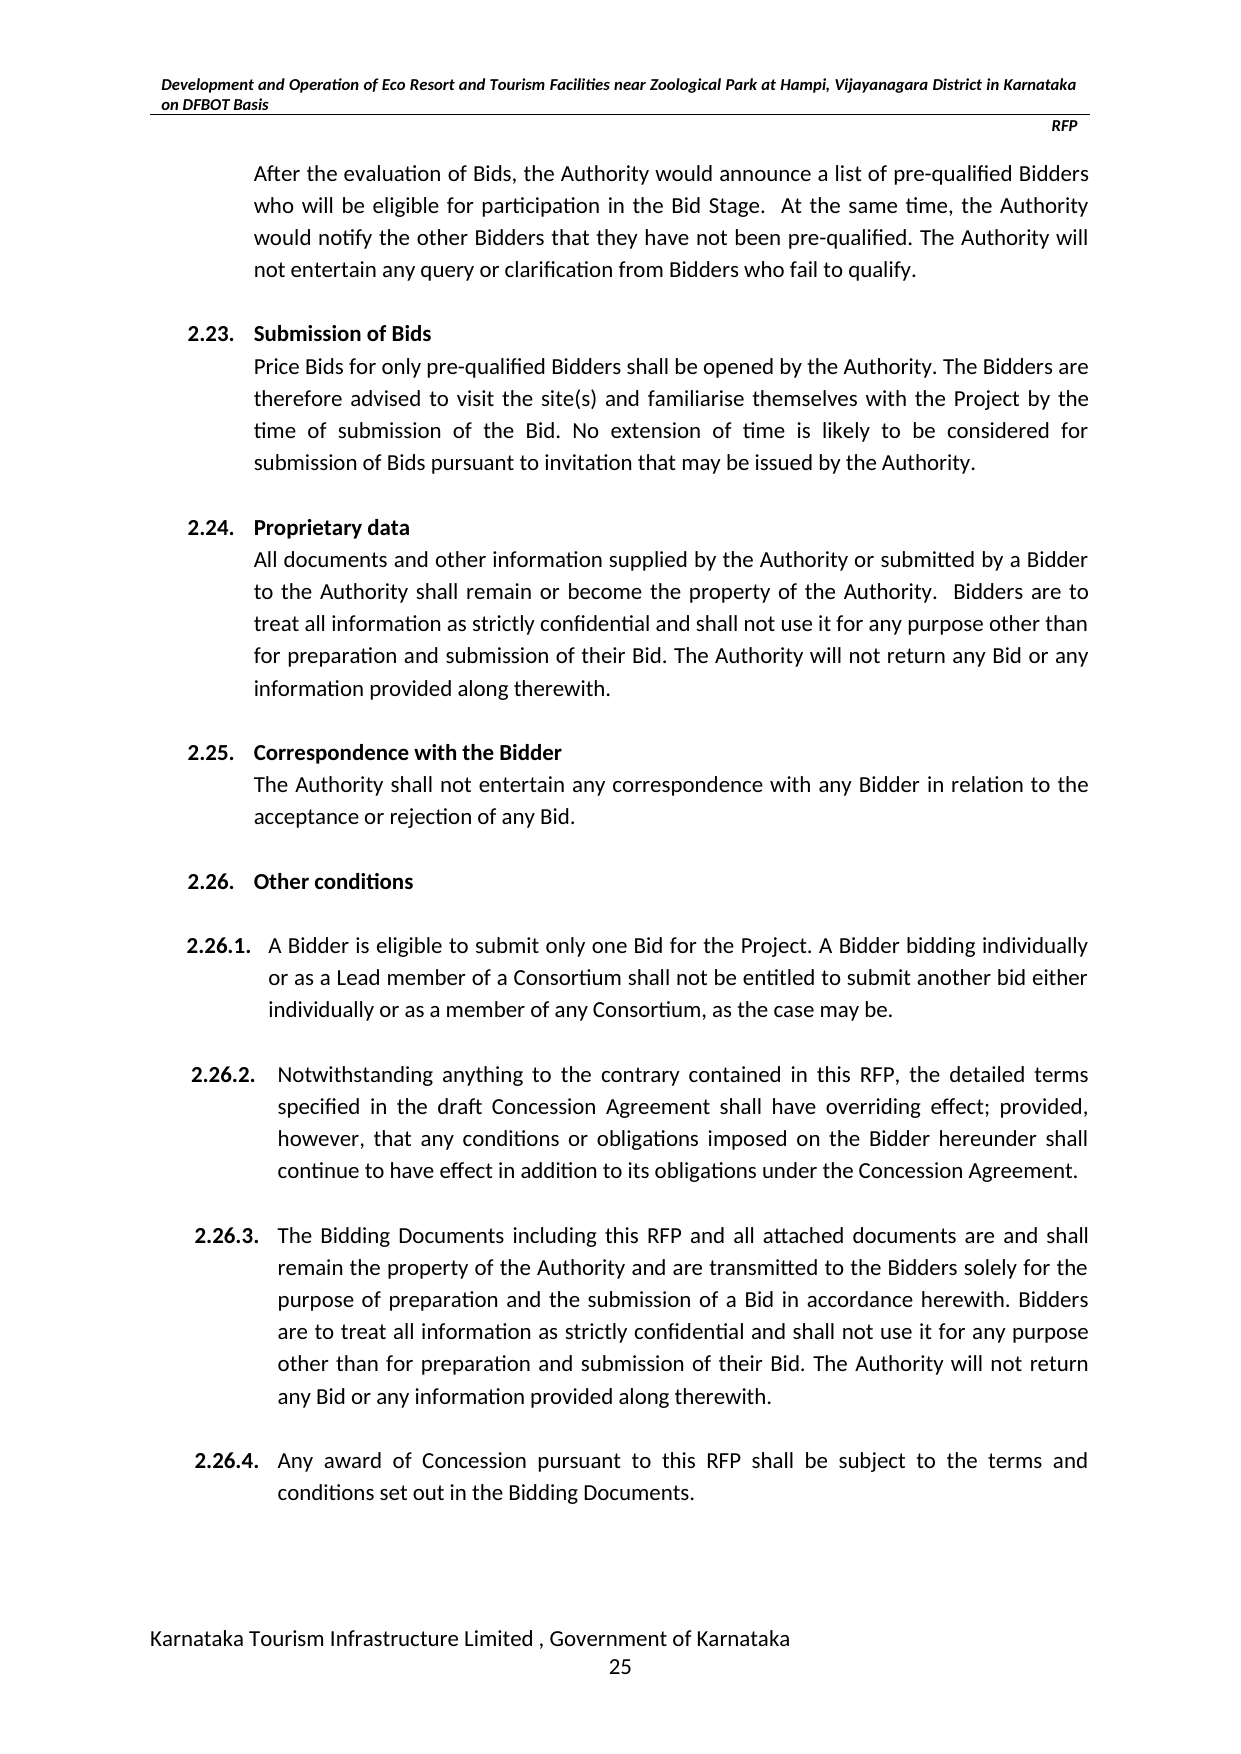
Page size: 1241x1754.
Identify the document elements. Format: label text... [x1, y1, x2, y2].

list Any award of Concession pursuant to this RFP shall be subject to the terms and conditions set out in the Bidding Documents. [194, 1446, 1090, 1506]
list Submission of Bids [187, 319, 1090, 348]
list Other conditions [187, 867, 1090, 895]
list Correspondence with the Bidder [187, 738, 1090, 766]
list Notwithstanding anything to the contrary contained in this RFP, the detailed terms specified in the draft Concession Agreement shall have overriding effect; provided, however, that any conditions or obligations imposed on the Bidder hereunder shall continue to have effect in addition to its obligations under the Concession Agreement. [191, 1060, 1090, 1184]
list Price Bids for only pre-qualified Bidders shall be opened by the Authority. The Bidders are therefore advised to visit the site(s) and familiarise themselves with the Project by the time of submission of the Bid. No extension of time is likely to be considered for submission of Bids pursuant to invitation that may be issued by the Authority. [253, 352, 1090, 476]
list After the evaluation of Bids, the Authority would announce a list of pre-qualified Bidders who will be eligible for participation in the Bid Stage. At the same time, the Authority would notify the other Bidders that they have not been pre-qualified. The Authority will not entertain any query or clarification from Bidders who fail to qualify. [253, 159, 1090, 283]
list Proprietary data [187, 513, 1090, 541]
list The Authority shall not entertain any correspondence with any Bidder in relation to the acceptance or rejection of any Bid. [253, 770, 1090, 830]
list The Bidding Documents including this RFP and all attached documents are and shall remain the property of the Authority and are transmitted to the Bidders solely for the purpose of preparation and the submission of a Bid in accordance herewith. Bidders are to treat all information as strictly confidential and shall not use it for any purpose other than for preparation and submission of their Bid. The Authority will not return any Bid or any information provided along therewith. [194, 1221, 1090, 1410]
list A Bidder is eligible to submit only one Bid for the Project. A Bidder bidding individually or as a Lead member of a Consortium shall not be entitled to submit another bid either individually or as a member of any Consortium, as the case may be. [186, 931, 1090, 1023]
list All documents and other information supplied by the Authority or submitted by a Bidder to the Authority shall remain or become the property of the Authority. Bidders are to treat all information as strictly confidential and shall not use it for any purpose other than for preparation and submission of their Bid. The Authority will not return any Bid or any information provided along therewith. [253, 545, 1090, 702]
